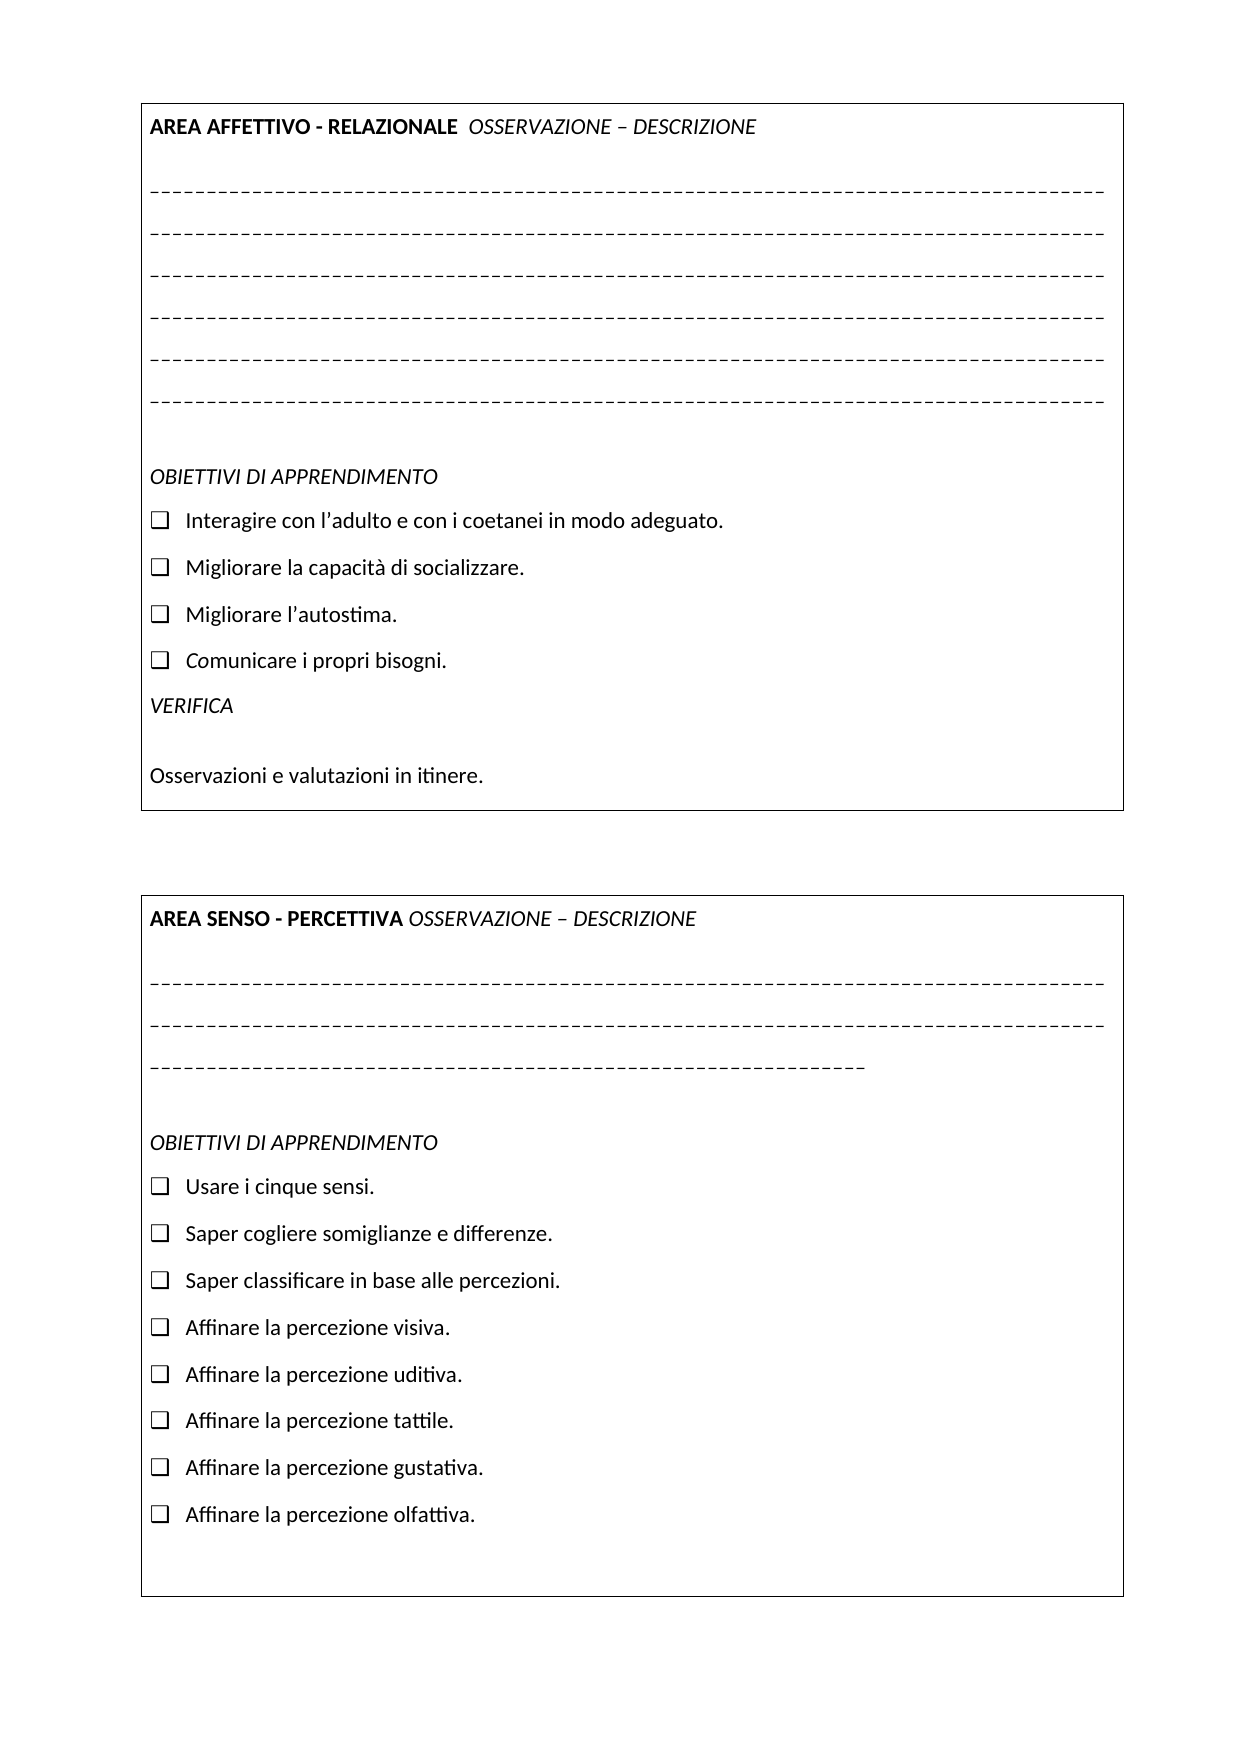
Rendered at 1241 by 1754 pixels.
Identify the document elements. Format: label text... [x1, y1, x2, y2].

table_header AREA AFFETTIVO - RELAZIONALE OSSERVAZIONE – DESCRIZIONE ________________________________________________________________________________________________________________________________________________________________________________________________________________________________________________________________________________________________________________________________________________________________________________________________________________________________________________________________________________________________________________________ OBIETTIVI DI APPRENDIMENTO ❑ Interagire con l’adulto e con i coetanei in modo adeguato. ❑ Migliorare la capacità di socializzare. ❑ Migliorare l’autostima. ❑ Comunicare i propri bisogni. VERIFICA Osservazioni e valutazioni in itinere. [142, 104, 1123, 809]
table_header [142, 896, 1123, 1596]
